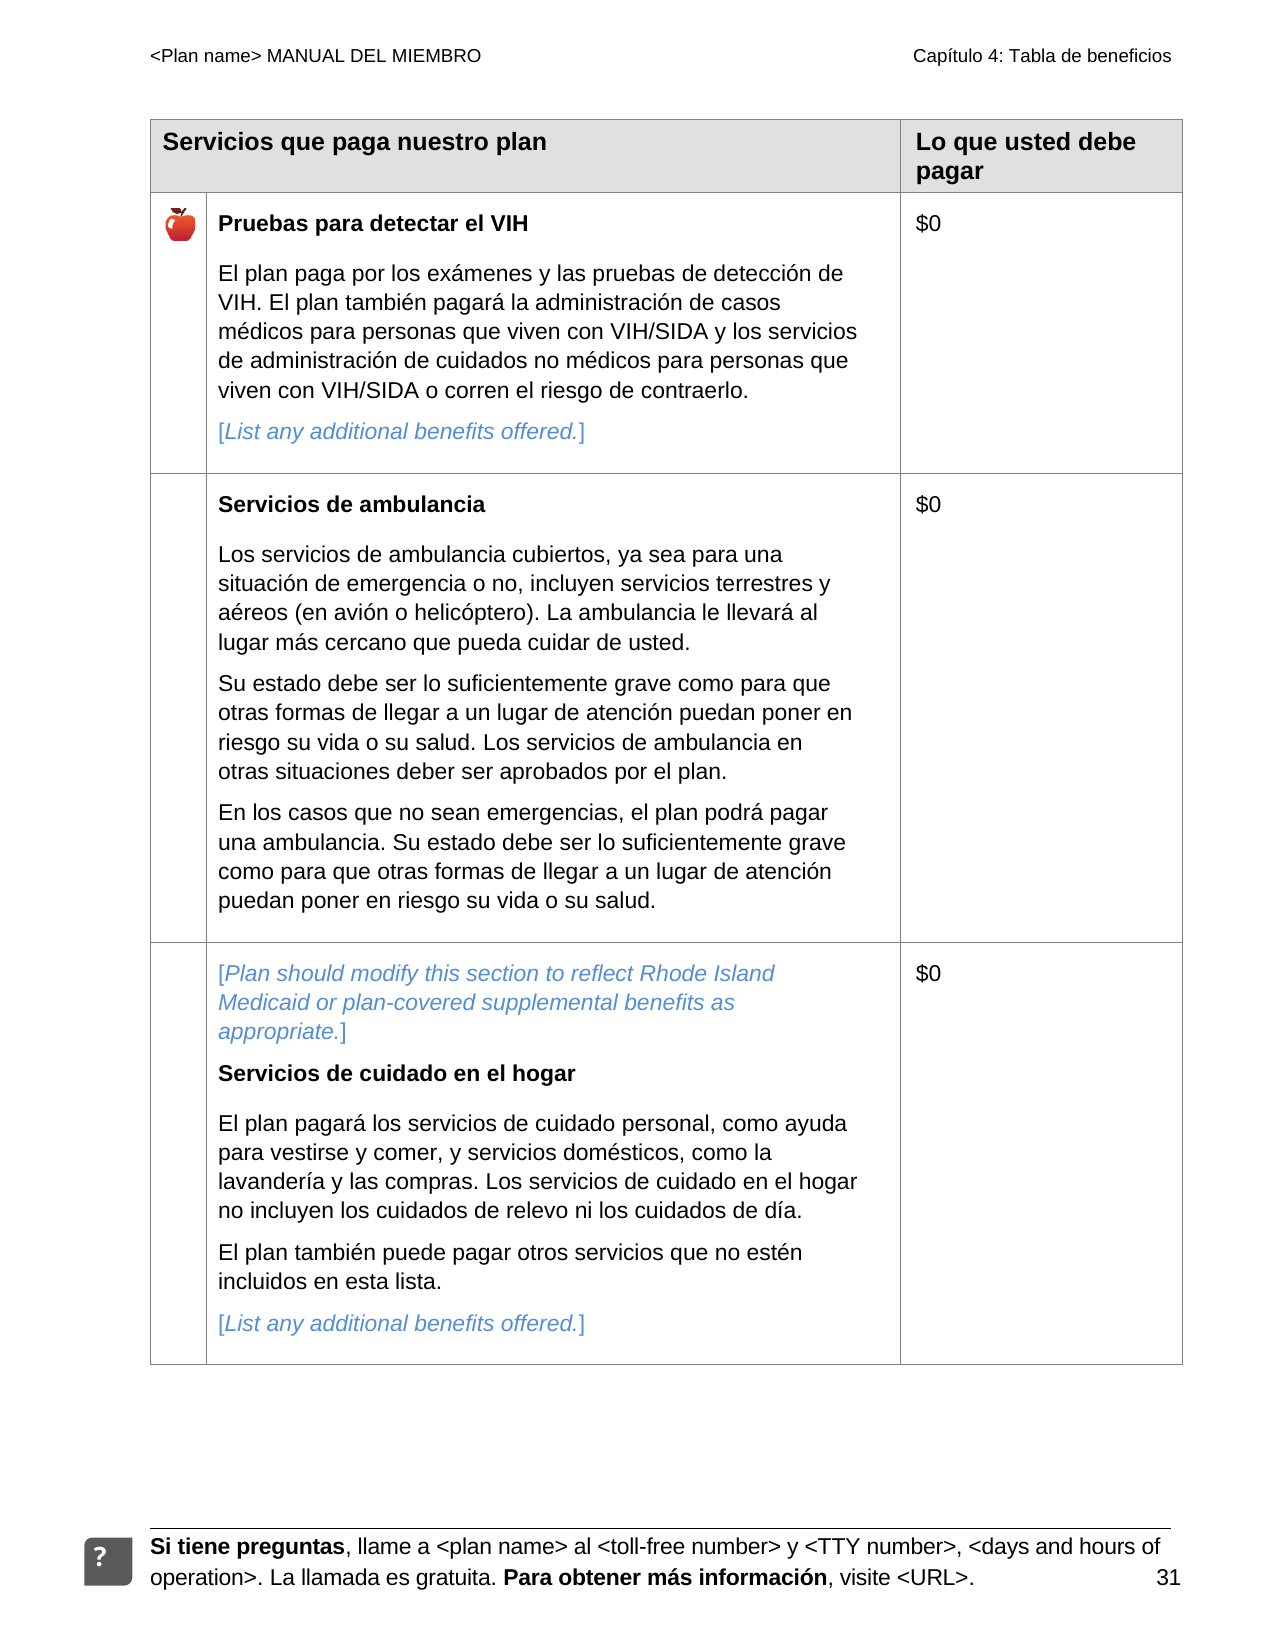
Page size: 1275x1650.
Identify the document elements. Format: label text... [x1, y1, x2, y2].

picture [165, 208, 196, 241]
table_cell [151, 474, 206, 942]
table_cell [151, 943, 206, 1364]
table_cell $0 [901, 193, 1182, 473]
table_cell [Plan should modify this section to reflect Rhode Island Medicaid or plan-covered supplemental benefits as appropriate.] Servicios de cuidado en el hogar El plan pagará los servicios de cuidado personal, como ayuda para vestirse y comer, y servicios domésticos, como la lavandería y las compras. Los servicios de cuidado en el hogar no incluyen los cuidados de relevo ni los cuidados de día. El plan también puede pagar otros servicios que no estén incluidos en esta lista. [List any additional benefits offered.] [207, 943, 900, 1364]
table_cell Pruebas para detectar el VIH El plan paga por los exámenes y las pruebas de detección de VIH. El plan también pagará la administración de casos médicos para personas que viven con VIH/SIDA y los servicios de administración de cuidados no médicos para personas que viven con VIH/SIDA o corren el riesgo de contraerlo. [List any additional benefits offered.] [207, 193, 900, 473]
table_cell Servicios de ambulancia Los servicios de ambulancia cubiertos, ya sea para una situación de emergencia o no, incluyen servicios terrestres y aéreos (en avión o helicóptero). La ambulancia le llevará al lugar más cercano que pueda cuidar de usted. Su estado debe ser lo suficientemente grave como para que otras formas de llegar a un lugar de atención puedan poner en riesgo su vida o su salud. Los servicios de ambulancia en otras situaciones deber ser aprobados por el plan. En los casos que no sean emergencias, el plan podrá pagar una ambulancia. Su estado debe ser lo suficientemente grave como para que otras formas de llegar a un lugar de atención puedan poner en riesgo su vida o su salud. [207, 474, 900, 942]
table_cell [151, 193, 206, 473]
table_cell $0 [901, 943, 1182, 1364]
table_cell $0 [901, 474, 1182, 942]
table_header Servicios que paga nuestro plan [151, 120, 900, 192]
table_header Lo que usted debe pagar [901, 120, 1182, 192]
